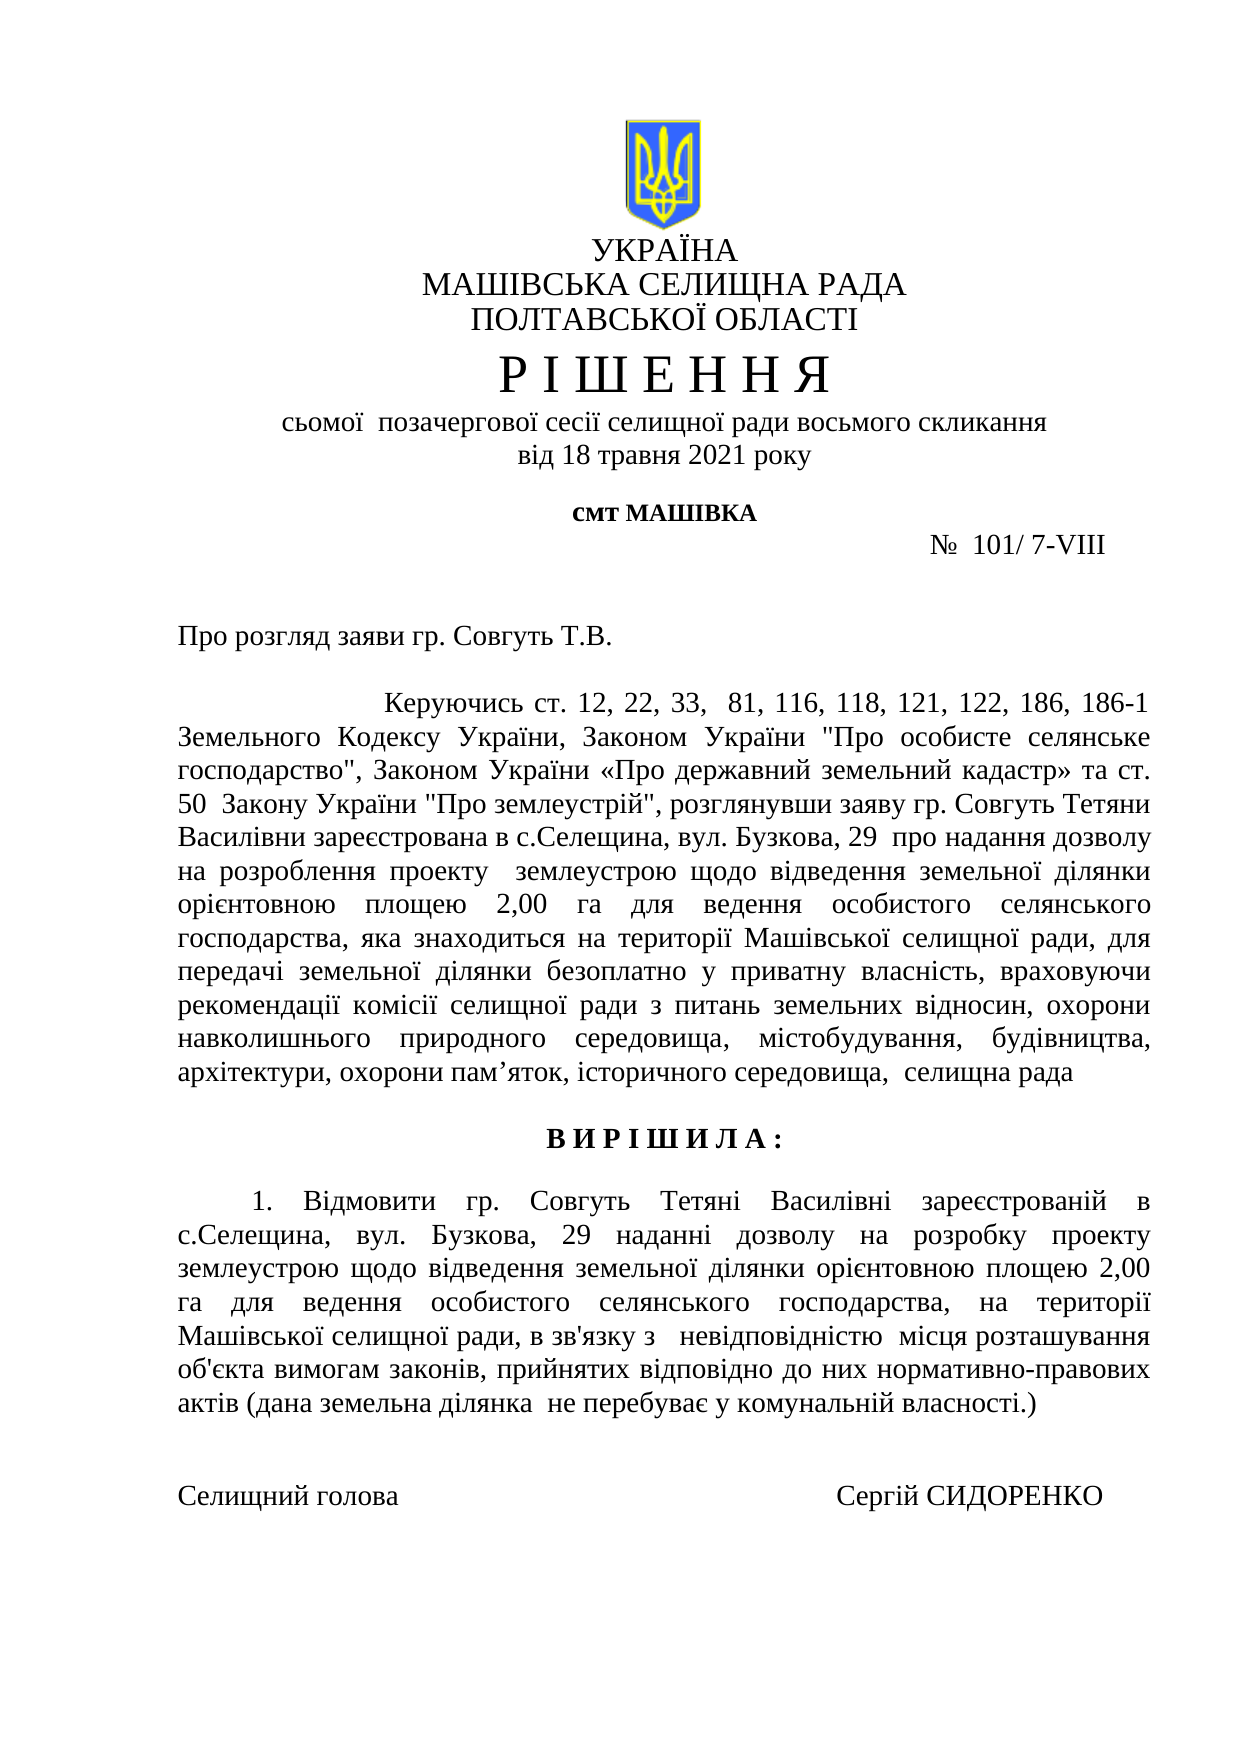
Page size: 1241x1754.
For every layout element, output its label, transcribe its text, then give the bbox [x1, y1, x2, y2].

text ПОЛТАВСЬКОЇ ОБЛАСТІ [177, 303, 1152, 337]
list від 18 травня 2021 року [177, 437, 1152, 471]
text УКРАЇНА [177, 234, 1152, 268]
list смт МАШІВКА [177, 497, 1152, 527]
text Селищний голова Сергій СИДОРЕНКО [177, 1478, 1152, 1512]
text № 101/ 7-VІІІ [177, 527, 1152, 561]
subtitle Р І Ш Е Н Н Я [177, 348, 1152, 404]
text Керуючись ст. 12, 22, 33, 81, 116, 118, 121, 122, 186, 186-1 Земельного Кодексу України, Законом України "Про особисте селянське господарство", Законом України «Про державний земельний кадастр» та ст. 50 Закону України "Про землеустрій", розглянувши заяву гр. Совгуть Тетяни Василівни зареєстрована в с.Селещина, вул. Бузкова, 29 про надання дозволу на розроблення проекту землеустрою щодо відведення земельної ділянки орієнтовною площею 2,00 га для ведення особистого селянського господарства, яка знаходиться на території Машівської селищної ради, для передачі земельної ділянки безоплатно у приватну власність, враховуючи рекомендації комісії селищної ради з питань земельних відносин, охорони навколишнього природного середовища, містобудування, будівництва, архітектури, охорони пам’яток, історичного середовища, селищна рада [177, 685, 1152, 1088]
text МАШІВСЬКА СЕЛИЩНА РАДА [177, 268, 1152, 303]
text В И Р І Ш И Л А : [177, 1121, 1152, 1155]
text 1. Відмовити гр. Совгуть Тетяні Василівні зареєстрованій в с.Селещина, вул. Бузкова, 29 наданні дозволу на розробку проекту землеустрою щодо відведення земельної ділянки орієнтовною площею 2,00 га для ведення особистого селянського господарства, на території Машівської селищної ради, в зв'язку з невідповідністю місця розташування об'єкта вимогам законів, прийнятих відповідно до них нормативно-правових актів (дана земельна ділянка не перебуває у комунальній власності.) [177, 1183, 1152, 1418]
table_header Про розгляд заяви гр. Совгуть Т.В. [166, 618, 758, 685]
list сьомої позачергової сесії селищної ради восьмого скликання [177, 404, 1152, 437]
